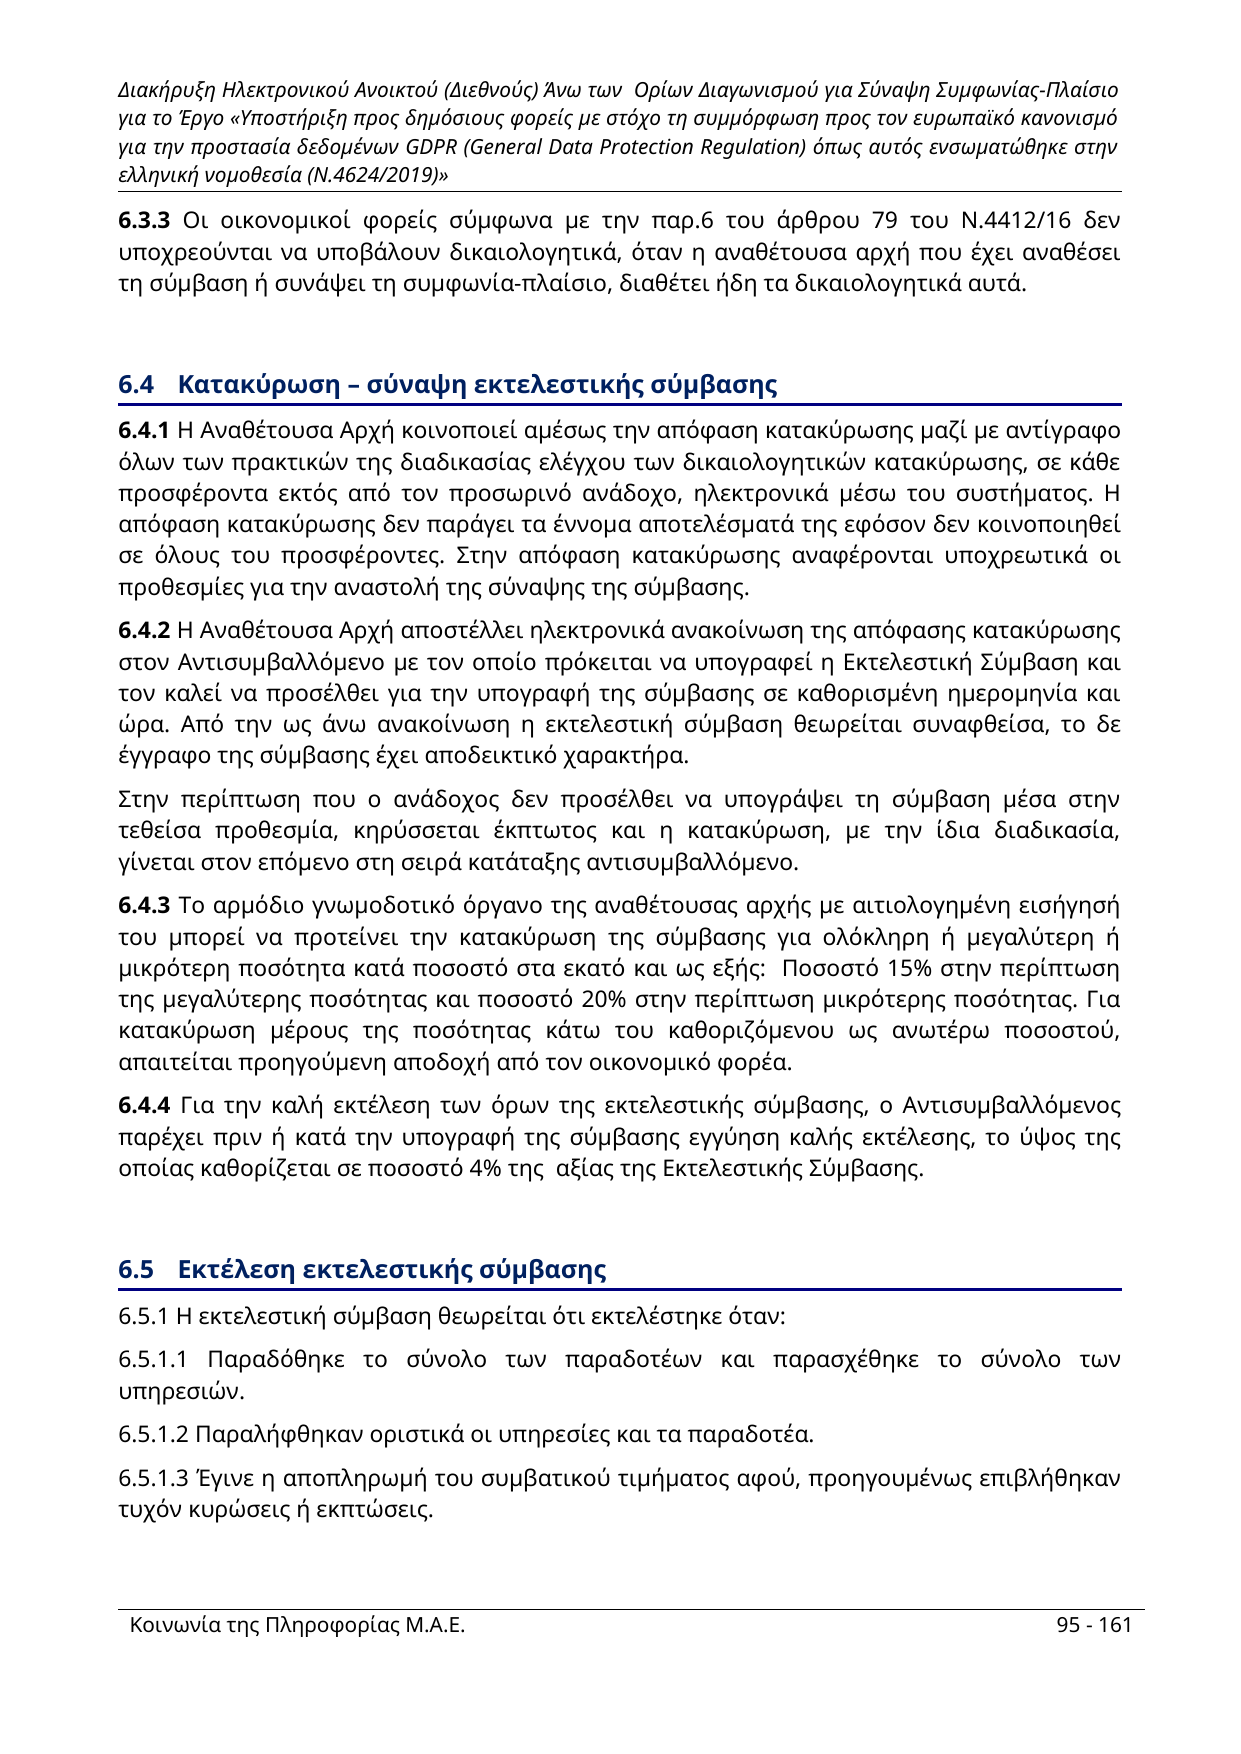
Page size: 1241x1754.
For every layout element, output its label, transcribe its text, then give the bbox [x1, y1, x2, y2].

text 6.5.1.1 Παραδόθηκε το σύνολο των παραδοτέων και παρασχέθηκε το σύνολο των υπηρεσιών. [118, 1343, 1122, 1406]
subtitle Εκτέλεση εκτελεστικής σύμβασης [118, 1252, 1122, 1288]
text Στην περίπτωση που ο ανάδοχος δεν προσέλθει να υπογράψει τη σύμβαση μέσα στην τεθείσα προθεσμία, κηρύσσεται έκπτωτος και η κατακύρωση, με την ίδια διαδικασία, γίνεται στον επόμενο στη σειρά κατάταξης αντισυμβαλλόμενο. [118, 783, 1122, 877]
text 6.4.4 Για την καλή εκτέλεση των όρων της εκτελεστικής σύμβασης, ο Αντισυμβαλλόμενος παρέχει πριν ή κατά την υπογραφή της σύμβασης εγγύηση καλής εκτέλεσης, το ύψος της οποίας καθορίζεται σε ποσοστό 4% της αξίας της Εκτελεστικής Σύμβασης. [118, 1089, 1122, 1183]
text 6.3.3 Οι οικονομικοί φορείς σύμφωνα με την παρ.6 του άρθρου 79 του Ν.4412/16 δεν υποχρεούνται να υποβάλουν δικαιολογητικά, όταν η αναθέτουσα αρχή που έχει αναθέσει τη σύμβαση ή συνάψει τη συμφωνία-πλαίσιο, διαθέτει ήδη τα δικαιολογητικά αυτά. [118, 204, 1122, 298]
text 6.5.1.2 Παραλήφθηκαν οριστικά οι υπηρεσίες και τα παραδοτέα. [118, 1418, 1122, 1449]
text 6.4.2 Η Αναθέτουσα Αρχή αποστέλλει ηλεκτρονικά ανακοίνωση της απόφασης κατακύρωσης στον Αντισυμβαλλόμενο με τον οποίο πρόκειται να υπογραφεί η Εκτελεστική Σύμβαση και τον καλεί να προσέλθει για την υπογραφή της σύμβασης σε καθορισμένη ημερομηνία και ώρα. Από την ως άνω ανακοίνωση η εκτελεστική σύμβαση θεωρείται συναφθείσα, το δε έγγραφο της σύμβασης έχει αποδεικτικό χαρακτήρα. [118, 614, 1122, 771]
text 6.5.1.3 Έγινε η αποπληρωμή του συμβατικού τιμήματος αφού, προηγουμένως επιβλήθηκαν τυχόν κυρώσεις ή εκπτώσεις. [118, 1462, 1122, 1524]
text 6.4.3 Το αρμόδιο γνωμοδοτικό όργανο της αναθέτουσας αρχής με αιτιολογημένη εισήγησή του μπορεί να προτείνει την κατακύρωση της σύμβασης για ολόκληρη ή μεγαλύτερη ή μικρότερη ποσότητα κατά ποσοστό στα εκατό και ως εξής: Ποσοστό 15% στην περίπτωση της μεγαλύτερης ποσότητας και ποσοστό 20% στην περίπτωση μικρότερης ποσότητας. Για κατακύρωση μέρους της ποσότητας κάτω του καθοριζόμενου ως ανωτέρω ποσοστού, απαιτείται προηγούμενη αποδοχή από τον οικονομικό φορέα. [118, 889, 1122, 1077]
text 6.4.1 Η Αναθέτουσα Αρχή κοινοποιεί αμέσως την απόφαση κατακύρωσης μαζί με αντίγραφο όλων των πρακτικών της διαδικασίας ελέγχου των δικαιολογητικών κατακύρωσης, σε κάθε προσφέροντα εκτός από τον προσωρινό ανάδοχο, ηλεκτρονικά μέσω του συστήματος. Η απόφαση κατακύρωσης δεν παράγει τα έννομα αποτελέσματά της εφόσον δεν κοινοποιηθεί σε όλους του προσφέροντες. Στην απόφαση κατακύρωσης αναφέρονται υποχρεωτικά οι προθεσμίες για την αναστολή της σύναψης της σύμβασης. [118, 414, 1122, 602]
subtitle Κατακύρωση – σύναψη εκτελεστικής σύμβασης [118, 367, 1122, 403]
text 6.5.1 Η εκτελεστική σύμβαση θεωρείται ότι εκτελέστηκε όταν: [118, 1299, 1122, 1331]
